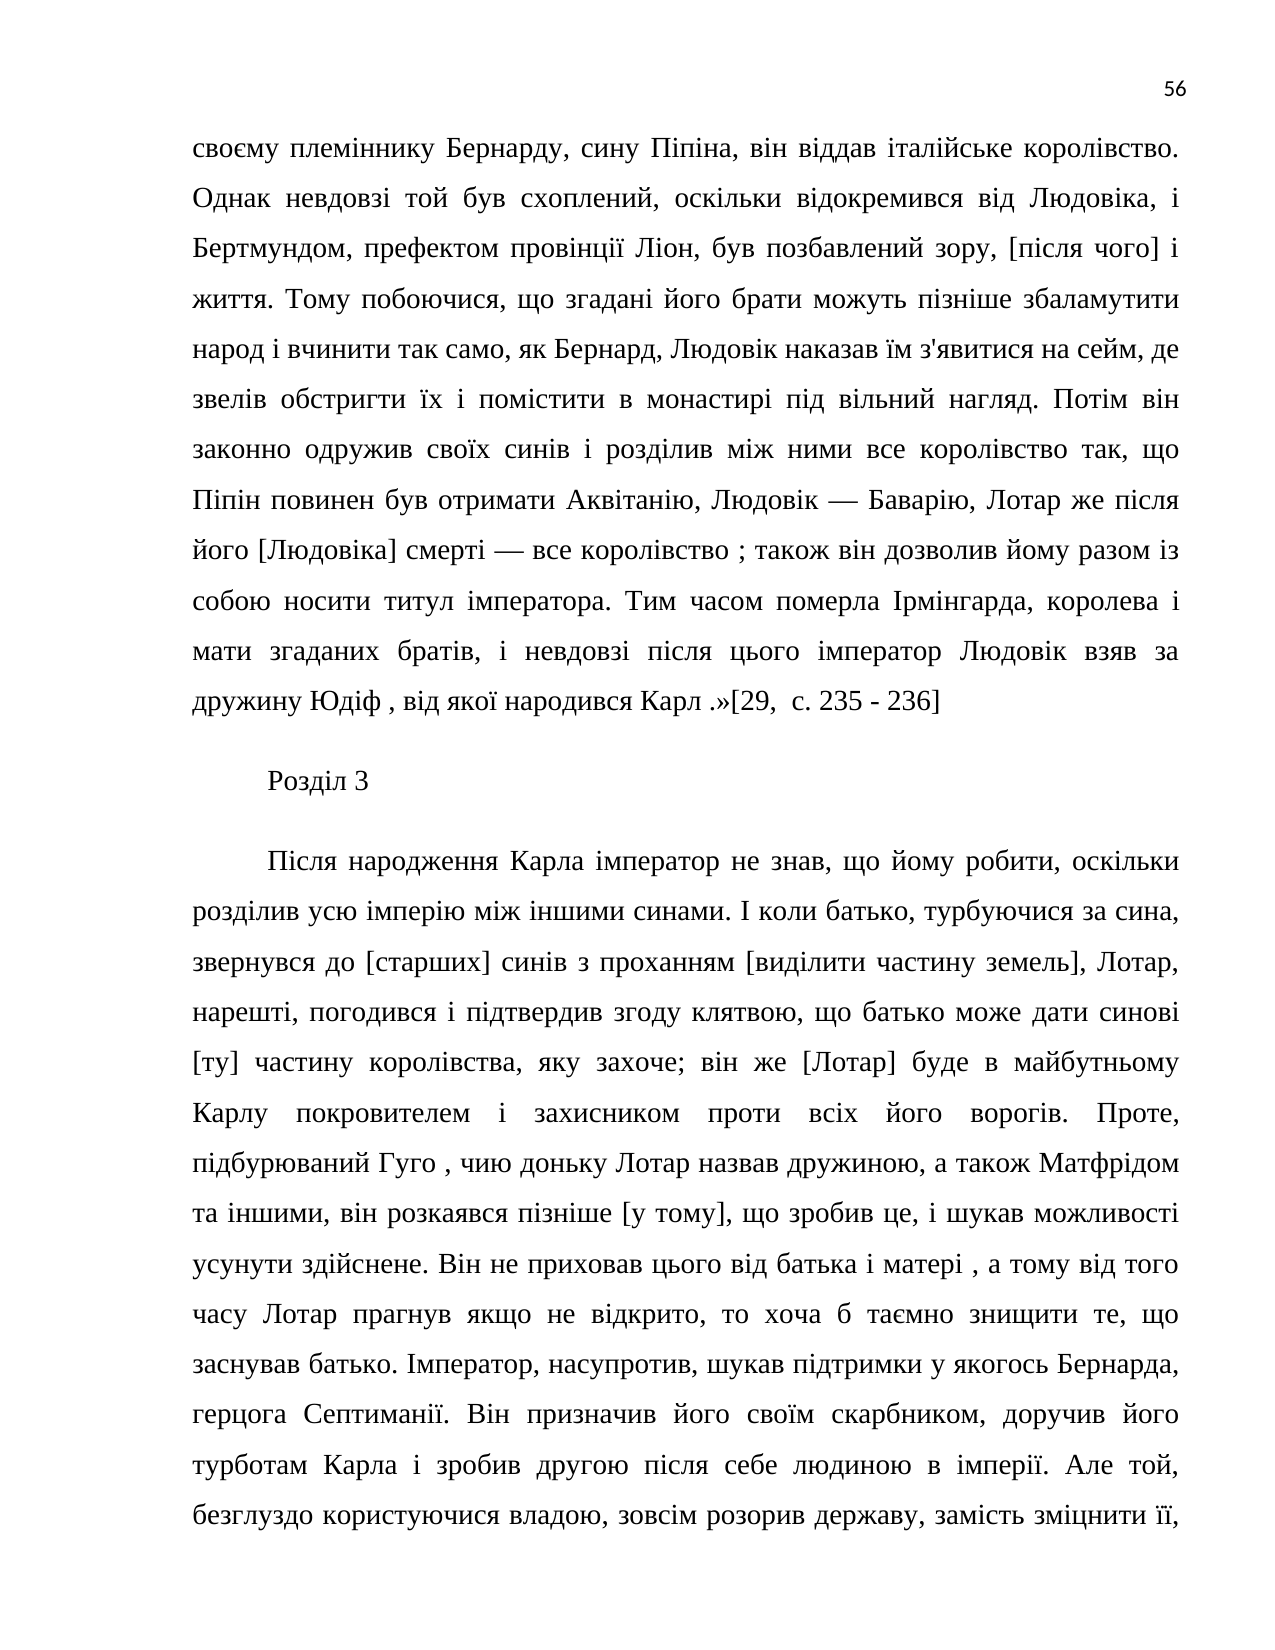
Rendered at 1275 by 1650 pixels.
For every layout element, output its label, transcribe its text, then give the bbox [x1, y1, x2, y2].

text Розділ 3 [192, 763, 1181, 797]
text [192, 843, 1181, 1531]
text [192, 130, 1181, 717]
